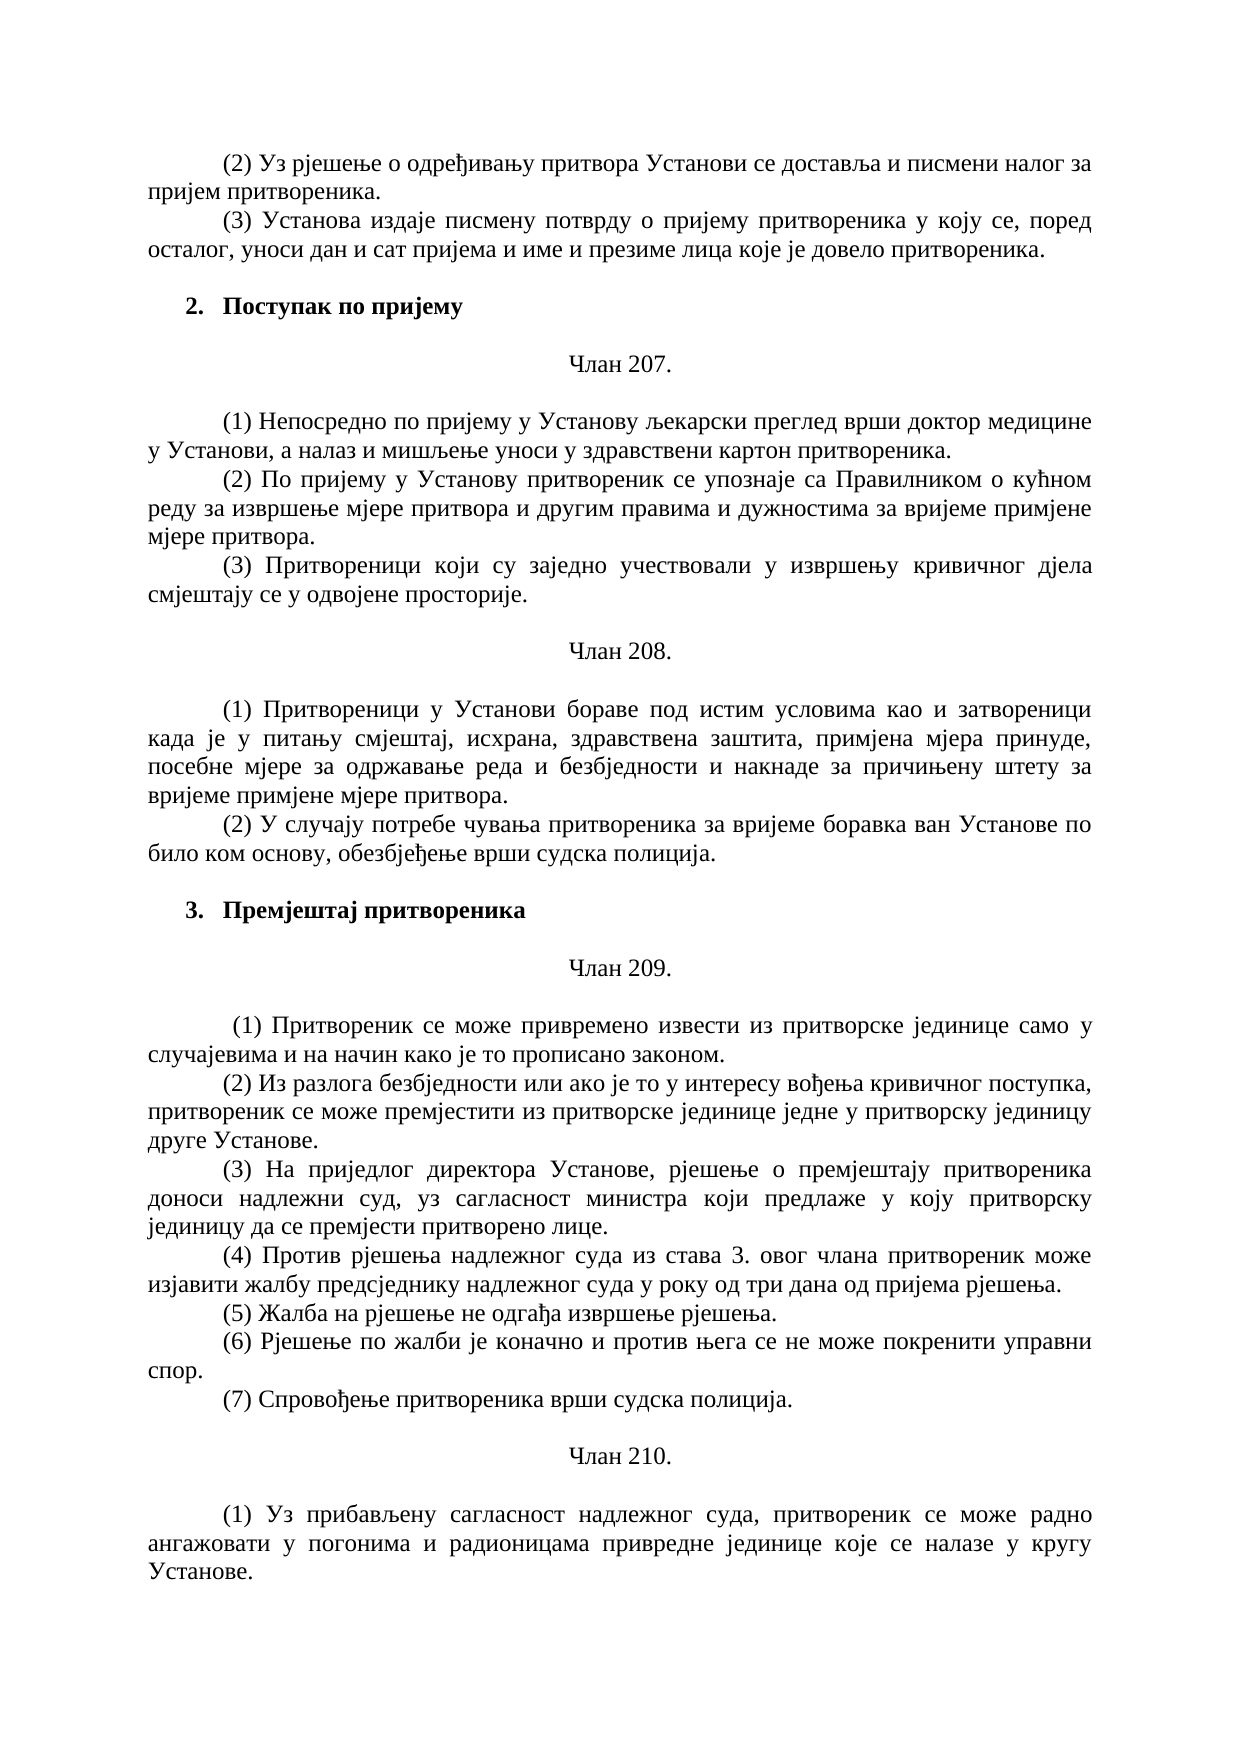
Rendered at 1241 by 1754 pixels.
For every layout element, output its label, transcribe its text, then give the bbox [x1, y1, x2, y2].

text (2) По пријему у Установу притвореник се упознаје са Правилником о кућном реду за извршење мјере притвора и другим правима и дужностима за вријеме примјене мјере притвора. [148, 464, 1093, 550]
text (5) Жалба на рјешење не одгађа извршење рјешења. [148, 1298, 1093, 1326]
text (2) Уз рјешење о одређивању притвора Установи се доставља и писмени налог за пријем притвореника. [148, 148, 1093, 205]
text (3) На приједлог директора Установе, рјешење о премјештају притвореника доноси надлежни суд, уз сагласност министра који предлаже у коју притворску јединицу да се премјести притворено лице. [148, 1154, 1093, 1240]
text (7) Спровођење притвореника врши судска полиција. [148, 1384, 1093, 1413]
text (1) Притвореници у Установи бораве под истим условима као и затвореници када је у питању смјештај, исхрана, здравствена заштита, примјена мјера принуде, посебне мјере за одржавање реда и безбједности и накнаде за причињену штету за вријеме примјене мјере притвора. [148, 694, 1093, 809]
text (6) Рјешење по жалби је коначно и против њега се не може покренити управни спор. [148, 1326, 1093, 1384]
text (1) Уз прибављену сагласност надлежног суда, притвореник се може радно ангажовати у погонима и радионицама привредне јединице које се налазе у кругу Установе. [148, 1499, 1093, 1585]
text (3) Установа издаје писмену потврду о пријему притвореника у коју се, поред осталог, уноси дан и сат пријема и име и презиме лица које је довело притвореника. [148, 205, 1093, 263]
text (2) У случају потребе чувања притвореника за вријеме боравка ван Установе по било ком основу, обезбјеђење врши судска полиција. [148, 809, 1093, 866]
text (4) Против рјешења надлежног суда из става 3. овог члана притвореник може изјавити жалбу предсједнику надлежног суда у року од три дана од пријема рјешења. [148, 1240, 1093, 1298]
text Члан 207. [148, 349, 1093, 378]
text Члан 208. [148, 636, 1093, 665]
text Члан 210. [148, 1441, 1093, 1470]
list Премјештај притвореника [185, 895, 1093, 924]
text (3) Притвореници који су заједно учествовали у извршењу кривичног дјела смјештају се у одвојене просторије. [148, 550, 1093, 608]
list Поступак по пријему [185, 291, 1093, 320]
text (1) Непосредно по пријему у Установу љекарски преглед врши доктор медицине у Установи, а налаз и мишљење уноси у здравствени картон притвореника. [148, 406, 1093, 464]
text Члан 209. [148, 953, 1093, 981]
text (2) Из разлога безбједности или ако је то у интересу вођења кривичног поступка, притвореник се може премјестити из притворске јединице једне у притворску јединицу друге Установе. [148, 1068, 1093, 1154]
text (1) Притвореник се може привремено извести из притворске јединице само у случајевима и на начин како је то прописано законом. [148, 1010, 1093, 1068]
